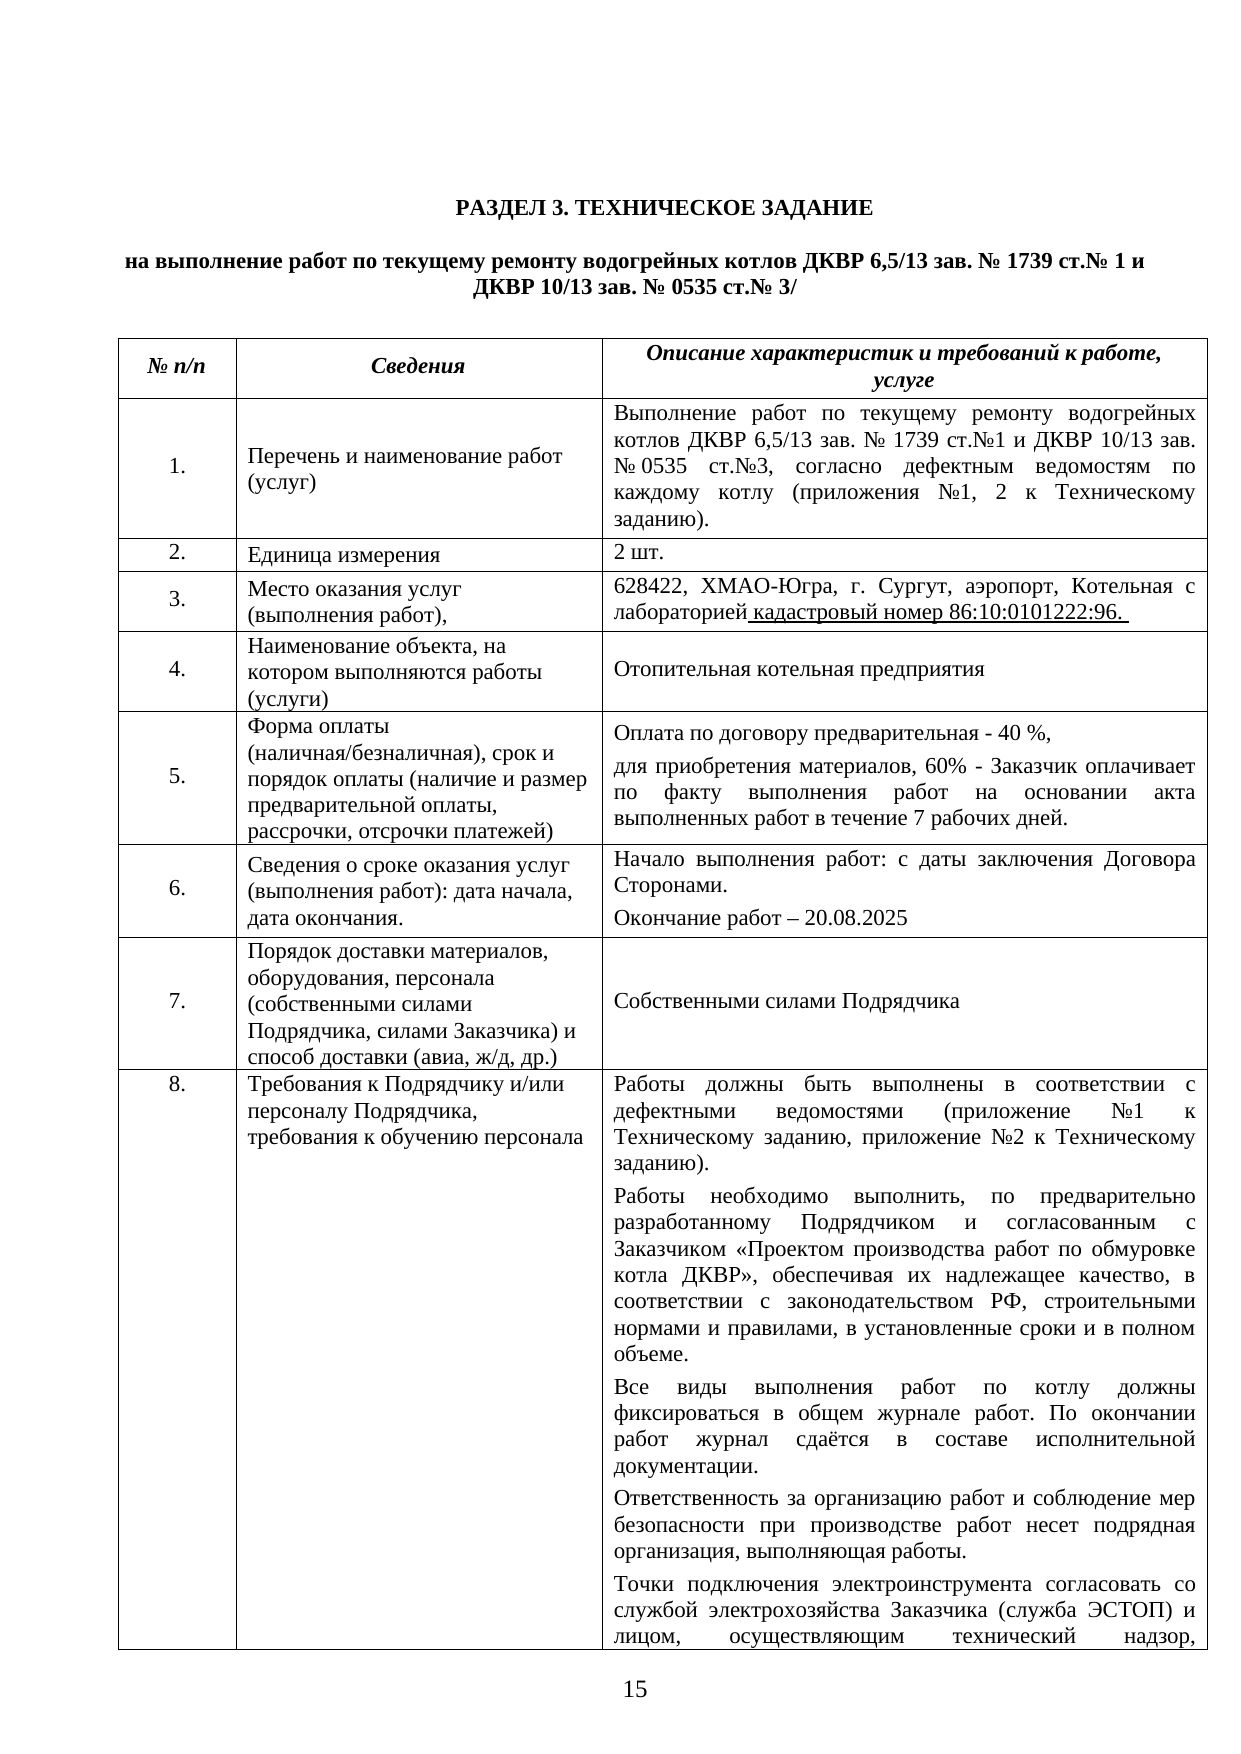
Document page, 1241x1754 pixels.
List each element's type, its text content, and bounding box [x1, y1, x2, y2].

table_cell Выполнение работ по текущему ремонту водогрейных котлов ДКВР 6,5/13 зав. № 1739 ст.№1 и ДКВР 10/13 зав. № 0535 ст.№3, согласно дефектным ведомостям по каждому котлу (приложения №1, 2 к Техническому заданию). [603, 399, 1207, 537]
table_cell Место оказания услуг (выполнения работ), [237, 572, 602, 631]
table_cell Отопительная котельная предприятия [603, 632, 1207, 711]
table_cell Начало выполнения работ: с даты заключения Договора Сторонами. Окончание работ – 20.08.2025 [603, 845, 1207, 937]
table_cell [237, 1070, 602, 1649]
table_cell 7. [119, 938, 236, 1069]
table_cell Сведения о сроке оказания услуг (выполнения работ): дата начала, дата окончания. [237, 845, 602, 937]
table_cell 628422, ХМАО-Югра, г. Сургут, аэропорт, Котельная с лабораторией кадастровый номер 86:10:0101222:96. [603, 572, 1207, 631]
table_cell Перечень и наименование работ (услуг) [237, 399, 602, 537]
table_cell Собственными силами Подрядчика [603, 938, 1207, 1069]
table_cell Оплата по договору предварительная - 40 %, для приобретения материалов, 60% - Заказчик оплачивает по факту выполнения работ на основании акта выполненных работ в течение 7 рабочих дней. [603, 712, 1207, 844]
table_cell 5. [119, 712, 236, 844]
table_cell Единица измерения [237, 539, 602, 571]
table_cell 2 шт. [603, 539, 1207, 571]
table_cell 4. [119, 632, 236, 711]
table_header Описание характеристик и требований к работе, услуге [603, 339, 1207, 398]
text на выполнение работ по текущему ремонту водогрейных котлов ДКВР 6,5/13 зав. № 1739 ст.№ 1 и ДКВР 10/13 зав. № 0535 ст.№ 3/ [118, 247, 1152, 299]
table_cell Наименование объекта, на котором выполняются работы (услуги) [237, 632, 602, 711]
table_cell 1. [119, 399, 236, 537]
table_cell 3. [119, 572, 236, 631]
table_cell Порядок доставки материалов, оборудования, персонала (собственными силами Подрядчика, силами Заказчика) и способ доставки (авиа, ж/д, др.) [237, 938, 602, 1069]
table_header № п/п [119, 339, 236, 398]
table_cell 2. [119, 539, 236, 571]
table_cell Форма оплаты (наличная/безналичная), срок и порядок оплаты (наличие и размер предварительной оплаты, рассрочки, отсрочки платежей) [237, 712, 602, 844]
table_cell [603, 1070, 1207, 1649]
table_header Сведения [237, 339, 602, 398]
text РАЗДЕЛ 3. ТЕХНИЧЕСКОЕ ЗАДАНИЕ [118, 194, 1152, 220]
table_cell 6. [119, 845, 236, 937]
table_cell 8. [119, 1070, 236, 1649]
